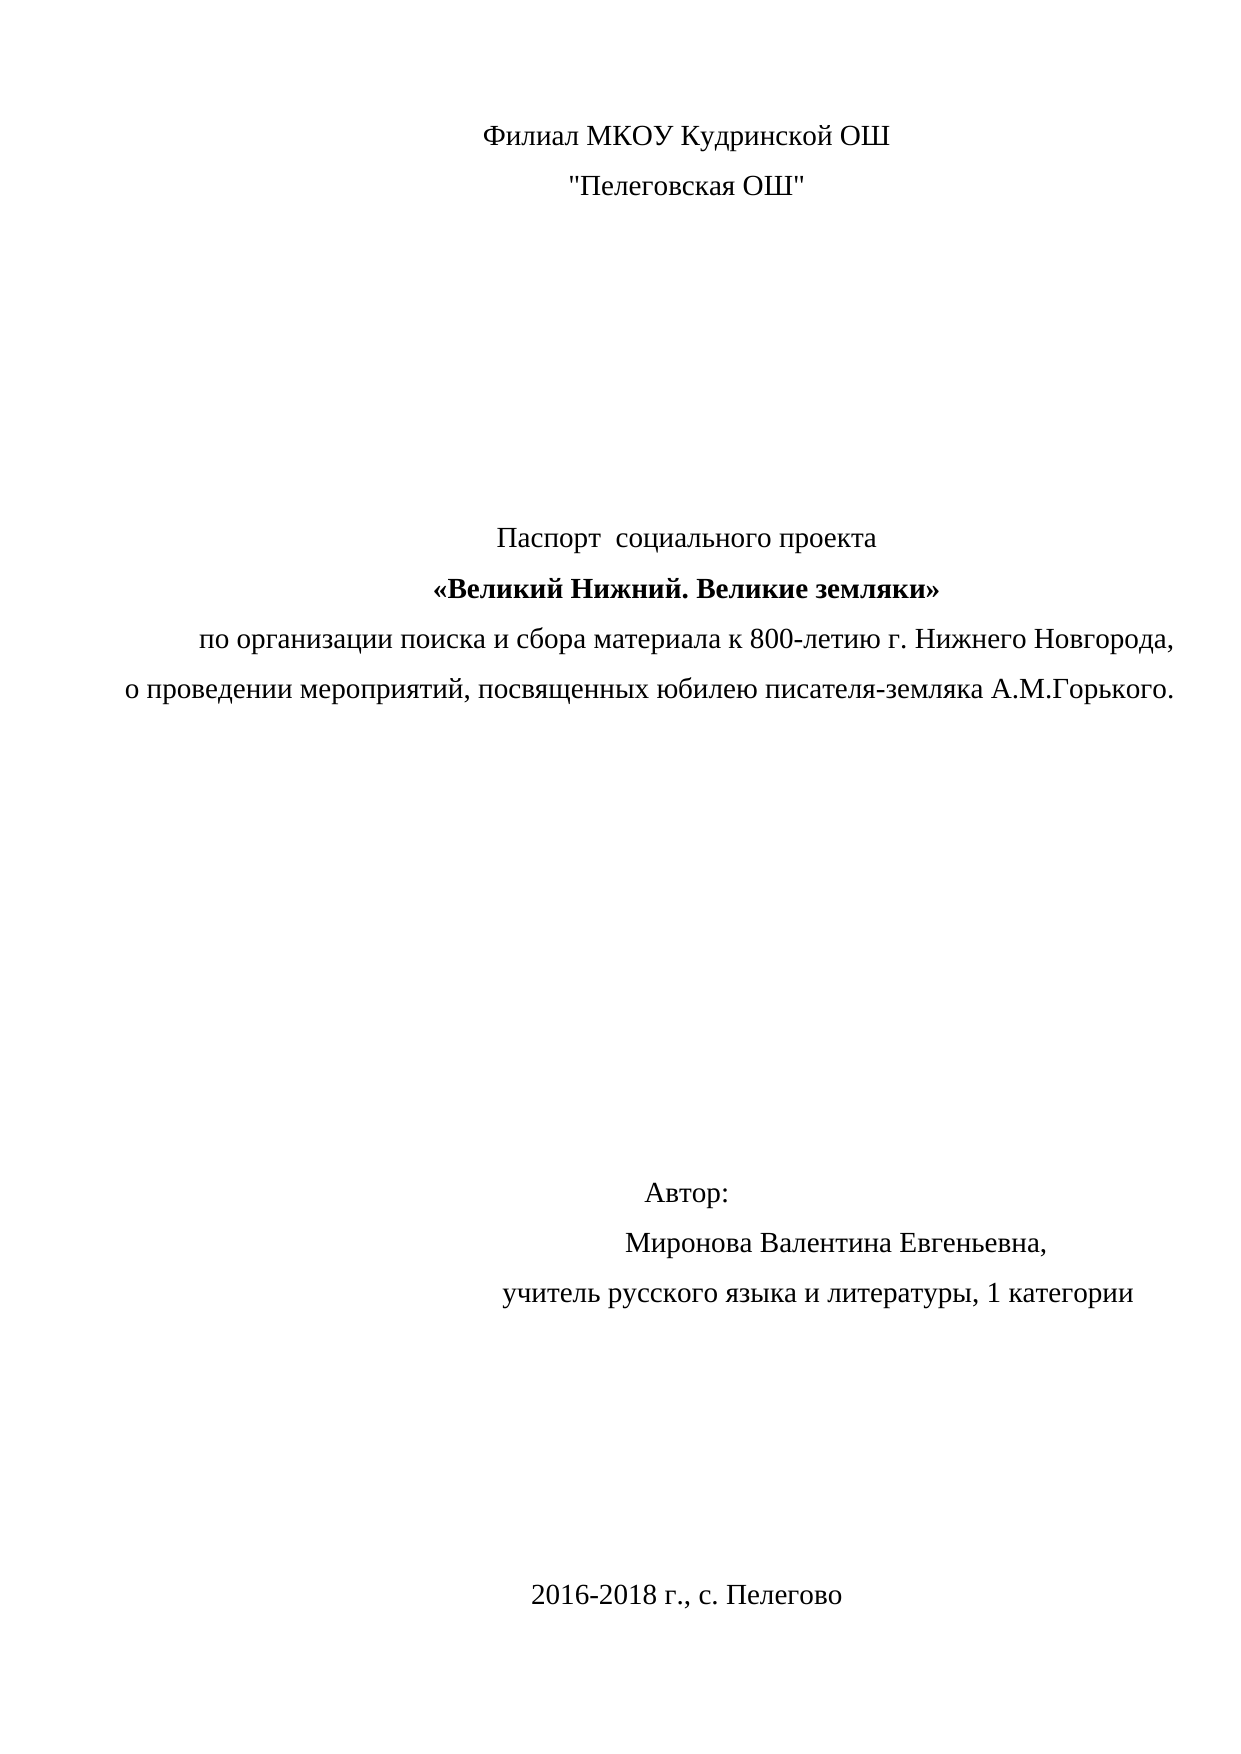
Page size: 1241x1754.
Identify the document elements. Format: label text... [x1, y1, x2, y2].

text учитель русского языка и литературы, 1 категории [118, 1275, 1181, 1309]
text Филиал МКОУ Кудринской ОШ [118, 118, 1181, 152]
text «Великий Нижний. Великие земляки» [118, 571, 1181, 604]
text "Пелеговская ОШ" [118, 168, 1181, 202]
text Паспорт социального проекта [118, 521, 1181, 554]
text Автор: [118, 1175, 1181, 1208]
text 2016-2018 г., с. Пелегово [118, 1577, 1181, 1611]
text по организации поиска и сбора материала к 800-летию г. Нижнего Новгорода, о проведении мероприятий, посвященных юбилею писателя-земляка А.М.Горького. [118, 621, 1181, 705]
text Миронова Валентина Евгеньевна, [118, 1225, 1181, 1258]
